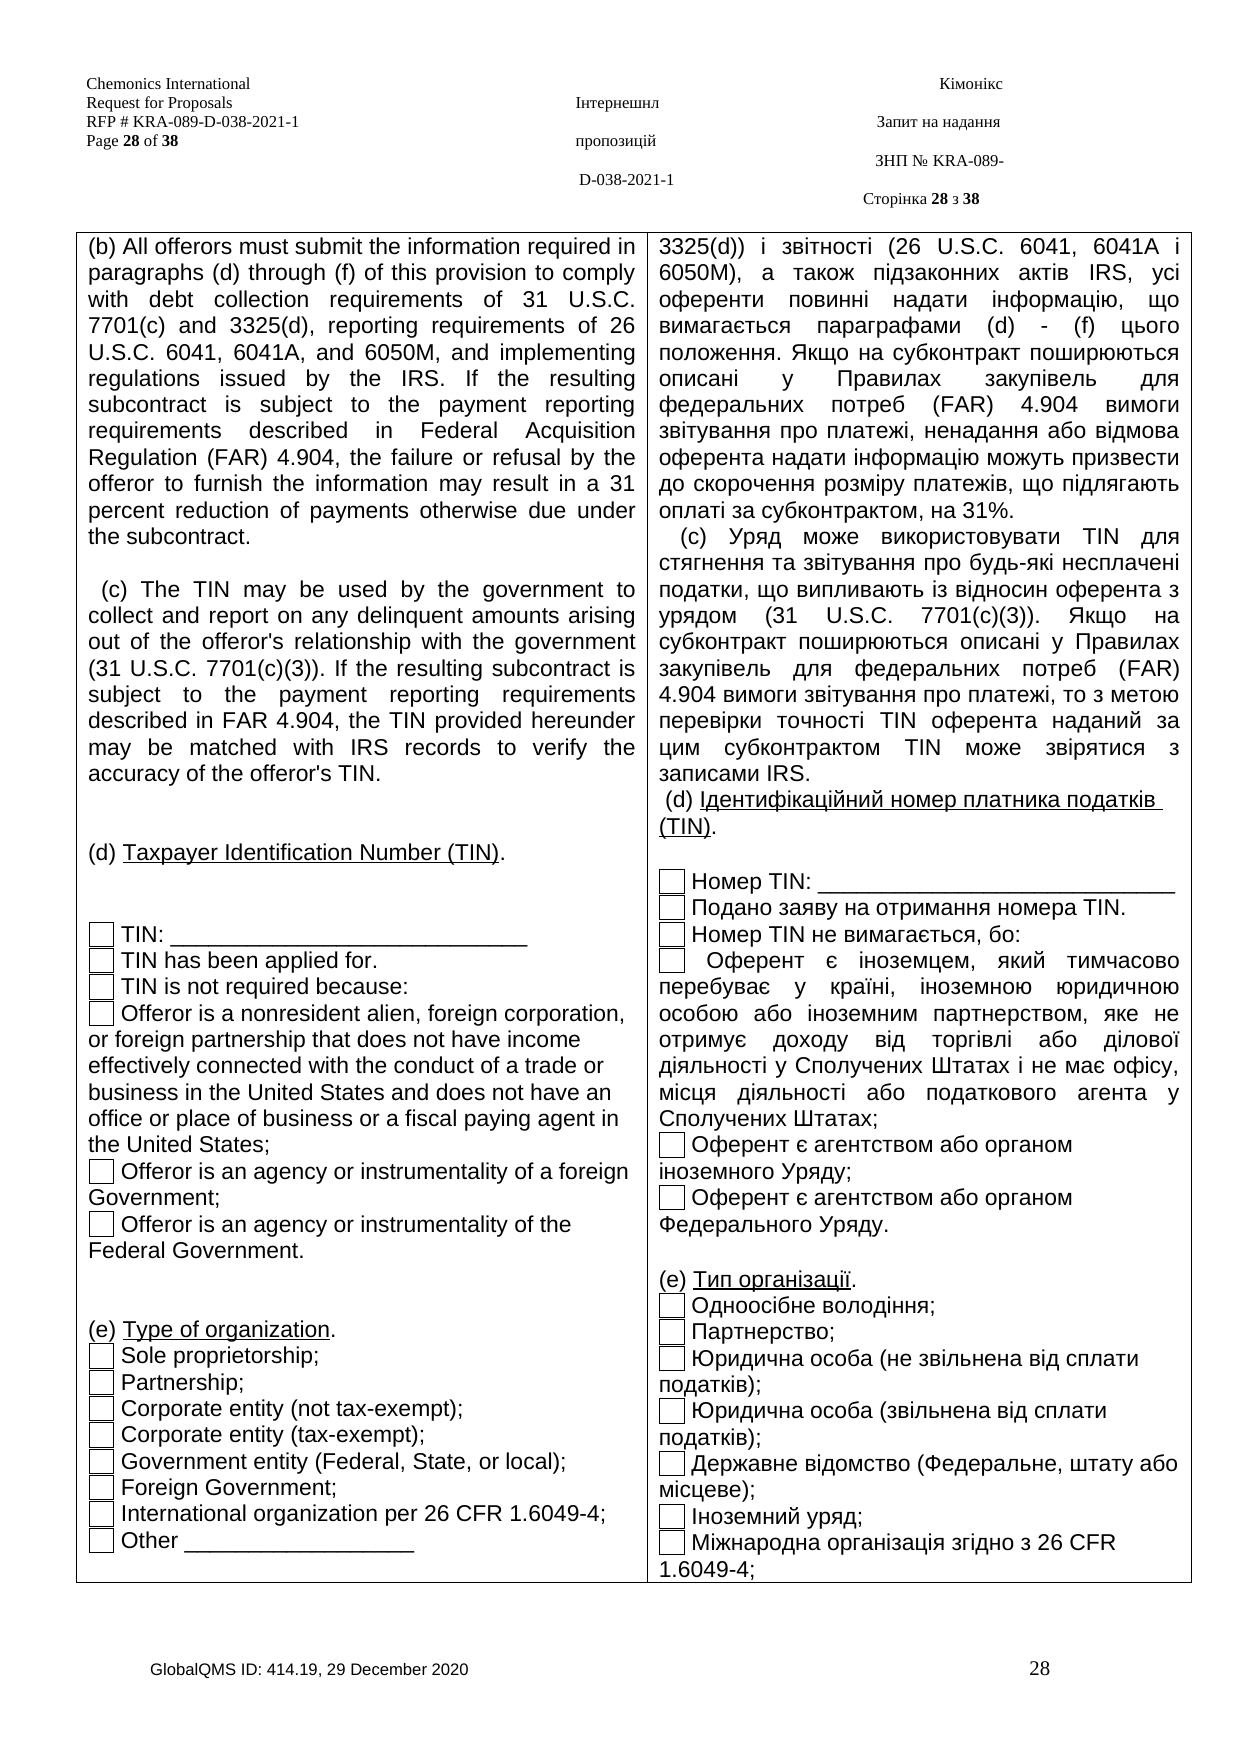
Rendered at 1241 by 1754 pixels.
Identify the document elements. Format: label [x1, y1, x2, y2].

table_cell [77, 233, 647, 1582]
table_cell [648, 233, 1191, 1582]
